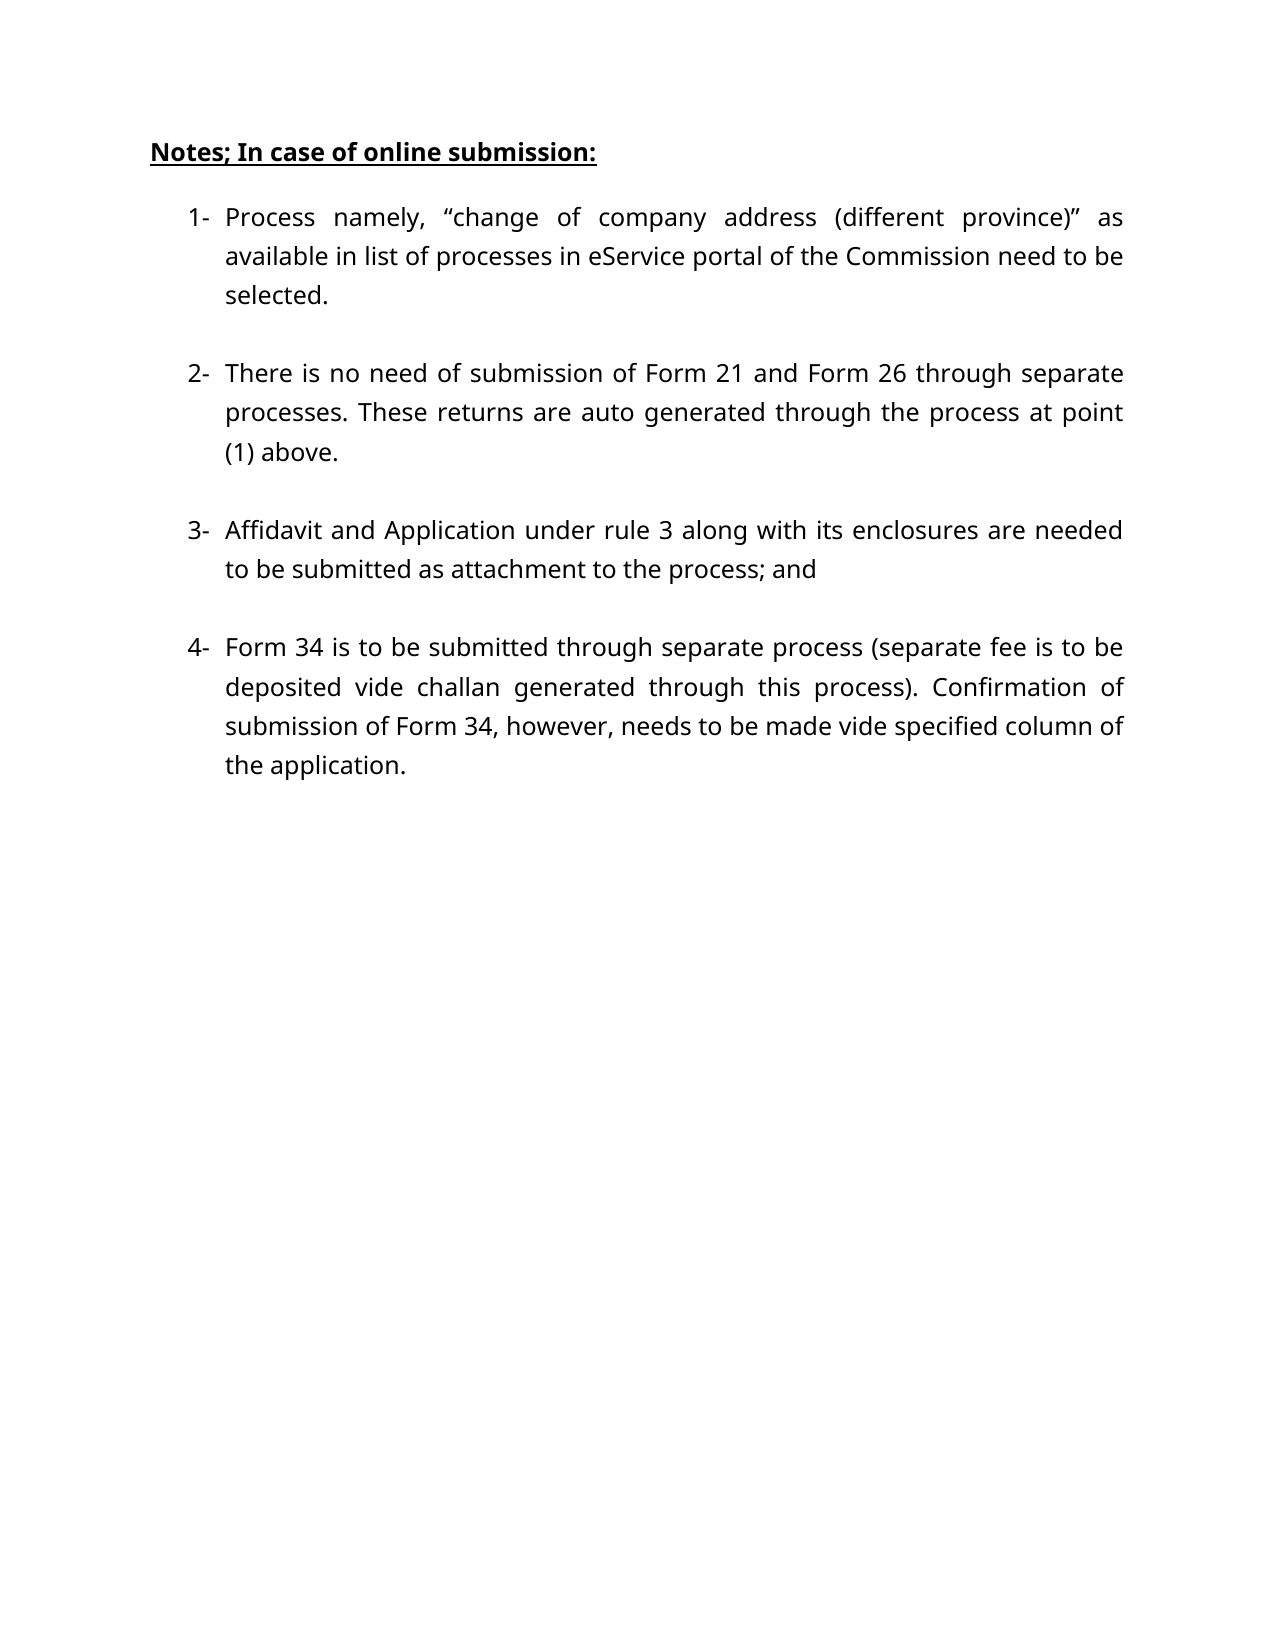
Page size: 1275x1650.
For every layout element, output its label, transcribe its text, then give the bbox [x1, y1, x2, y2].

list There is no need of submission of Form 21 and Form 26 through separate processes. These returns are auto generated through the process at point (1) above. [187, 356, 1125, 468]
list Process namely, “change of company address (different province)” as available in list of processes in eService portal of the Commission need to be selected. [187, 199, 1125, 312]
text Notes; In case of online submission: [150, 135, 1125, 169]
list Affidavit and Application under rule 3 along with its enclosures are needed to be submitted as attachment to the process; and [187, 512, 1125, 586]
list Form 34 is to be submitted through separate process (separate fee is to be deposited vide challan generated through this process). Confirmation of submission of Form 34, however, needs to be made vide specified column of the application. [187, 630, 1125, 782]
